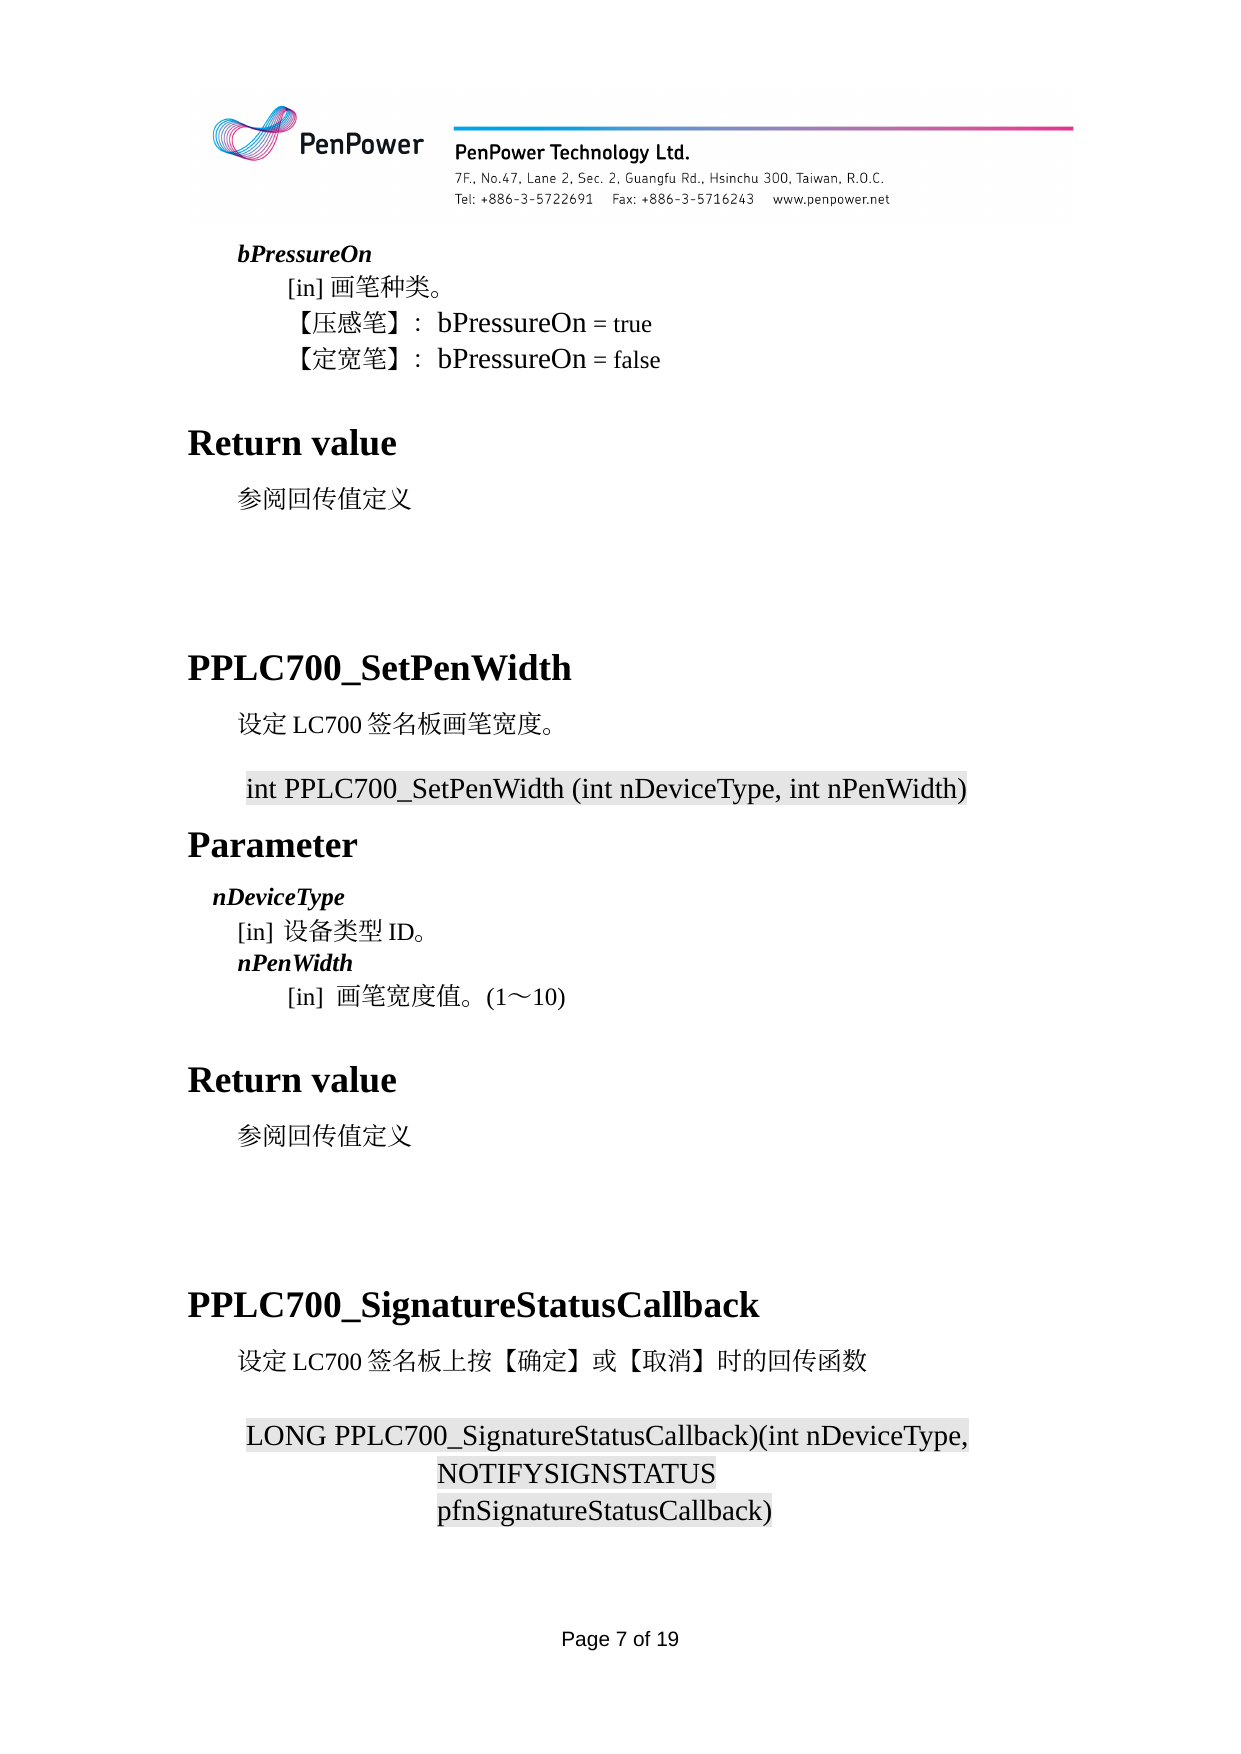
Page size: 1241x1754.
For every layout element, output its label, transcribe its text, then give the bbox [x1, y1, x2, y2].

text Parameter [187, 807, 1053, 882]
text 设定LC700签名板画笔宽度。 [187, 704, 1053, 740]
text [in] 画笔宽度值。(1～10) [187, 977, 1053, 1013]
picture [187, 88, 1074, 225]
text 【压感笔】：bPressureOn = true [187, 304, 1053, 340]
text [in] 画笔种类。 [187, 268, 1053, 304]
text NOTIFYSIGNSTATUS pfnSignatureStatusCallback) [437, 1454, 1053, 1529]
text PPLC700_SignatureStatusCallback [187, 1266, 1053, 1341]
text 参阅回传值定义 [187, 1116, 1053, 1154]
text LONG PPLC700_SignatureStatusCallback)(int nDeviceType, [187, 1416, 1053, 1454]
text nPenWidth [187, 948, 1053, 977]
text [in] 设备类型ID。 [187, 910, 1053, 948]
text PPLC700_SetPenWidth [187, 629, 1053, 704]
text 【定宽笔】：bPressureOn = false [275, 340, 1053, 376]
text bPressureOn [187, 239, 1053, 268]
text Return value [187, 404, 1053, 479]
text int PPLC700_SetPenWidth (int nDeviceType, int nPenWidth) [187, 769, 1053, 807]
text Return value [187, 1041, 1053, 1116]
text nDeviceType [187, 882, 1053, 910]
text 设定LC700签名板上按【确定】或【取消】时的回传函数 [187, 1341, 1053, 1379]
text 参阅回传值定义 [187, 479, 1053, 517]
